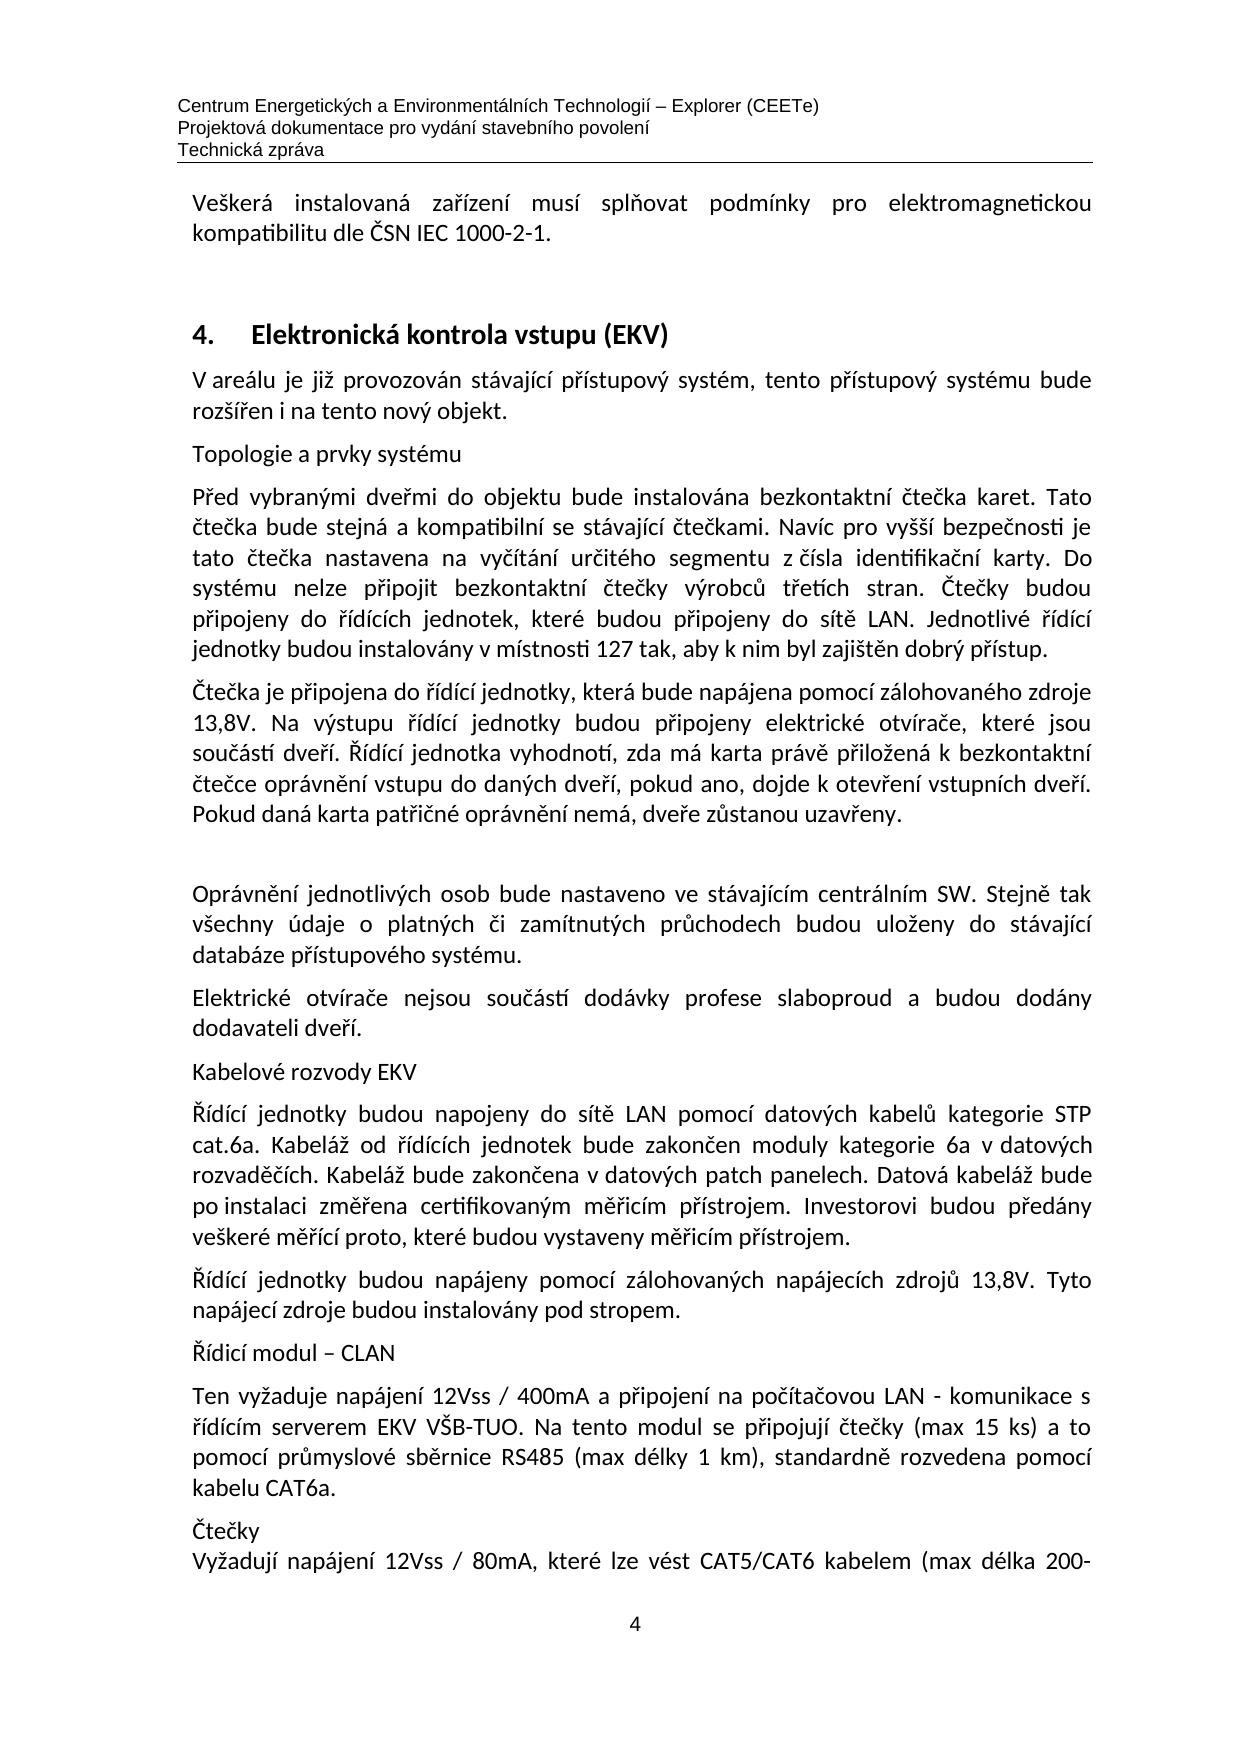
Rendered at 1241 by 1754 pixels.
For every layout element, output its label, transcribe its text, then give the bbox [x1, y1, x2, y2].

text Elektrické otvírače nejsou součástí dodávky profese slaboproud a budou dodány dodavateli dveří. [192, 982, 1093, 1043]
subtitle Elektronická kontrola vstupu (EKV) [192, 316, 1093, 352]
text Čtečka je připojena do řídící jednotky, která bude napájena pomocí zálohovaného zdroje 13,8V. Na výstupu řídící jednotky budou připojeny elektrické otvírače, které jsou součástí dveří. Řídící jednotka vyhodnotí, zda má karta právě přiložená k bezkontaktní čtečce oprávnění vstupu do daných dveří, pokud ano, dojde k otevření vstupních dveří. Pokud daná karta patřičné oprávnění nemá, dveře zůstanou uzavřeny. [192, 676, 1093, 829]
text Topologie a prvky systému [192, 438, 1093, 468]
text V areálu je již provozován stávající přístupový systém, tento přístupový systému bude rozšířen i na tento nový objekt. [192, 364, 1093, 425]
text Řídící jednotky budou napojeny do sítě LAN pomocí datových kabelů kategorie STP cat.6a. Kabeláž od řídících jednotek bude zakončen moduly kategorie 6a v datových rozvaděčích. Kabeláž bude zakončena v datových patch panelech. Datová kabeláž bude po instalaci změřena certifikovaným měřicím přístrojem. Investorovi budou předány veškeré měřící proto, které budou vystaveny měřicím přístrojem. [192, 1099, 1093, 1251]
text Ten vyžaduje napájení 12Vss / 400mA a připojení na počítačovou LAN - komunikace s řídícím serverem EKV VŠB-TUO. Na tento modul se připojují čtečky (max 15 ks) a to pomocí průmyslové sběrnice RS485 (max délky 1 km), standardně rozvedena pomocí kabelu CAT6a. [192, 1380, 1093, 1502]
text Řídicí modul – CLAN [192, 1337, 1093, 1368]
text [192, 1515, 1093, 1576]
text Oprávnění jednotlivých osob bude nastaveno ve stávajícím centrálním SW. Stejně tak všechny údaje o platných či zamítnutých průchodech budou uloženy do stávající databáze přístupového systému. [192, 878, 1093, 969]
text Kabelové rozvody EKV [192, 1056, 1093, 1086]
text Před vybranými dveřmi do objektu bude instalována bezkontaktní čtečka karet. Tato čtečka bude stejná a kompatibilní se stávající čtečkami. Navíc pro vyšší bezpečnosti je tato čtečka nastavena na vyčítání určitého segmentu z čísla identifikační karty. Do systému nelze připojit bezkontaktní čtečky výrobců třetích stran. Čtečky budou připojeny do řídících jednotek, které budou připojeny do sítě LAN. Jednotlivé řídící jednotky budou instalovány v místnosti 127 tak, aby k nim byl zajištěn dobrý přístup. [192, 481, 1093, 664]
text Řídící jednotky budou napájeny pomocí zálohovaných napájecích zdrojů 13,8V. Tyto napájecí zdroje budou instalovány pod stropem. [192, 1264, 1093, 1325]
text Veškerá instalovaná zařízení musí splňovat podmínky pro elektromagnetickou kompatibilitu dle ČSN IEC 1000-2-1. [192, 187, 1093, 248]
